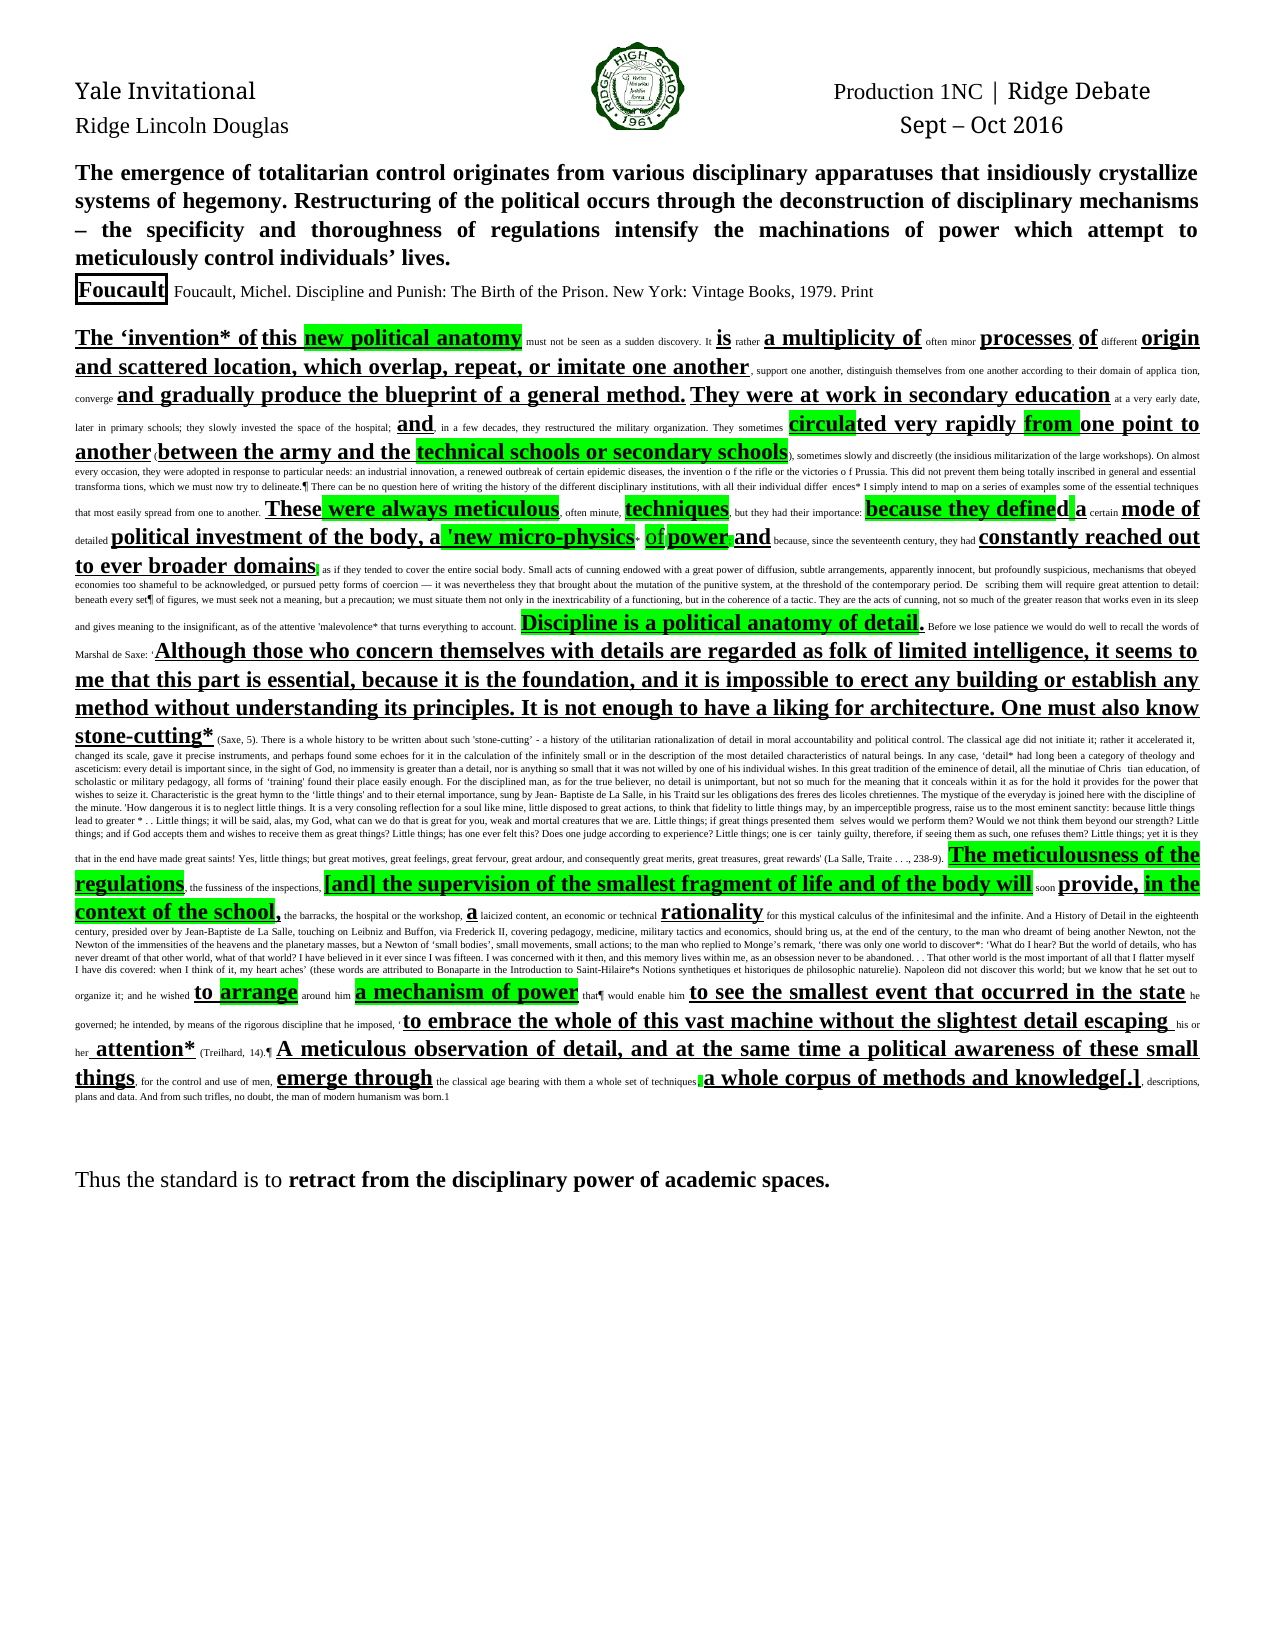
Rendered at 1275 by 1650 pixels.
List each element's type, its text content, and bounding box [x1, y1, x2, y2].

text Thus the standard is to retract from the disciplinary power of academic spaces. [75, 1166, 1200, 1192]
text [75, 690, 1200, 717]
picture [577, 42, 697, 130]
subtitle The emergence of totalitarian control originates from various disciplinary apparatuses that insidiously crystallize systems of hegemony. Restructuring of the political occurs through the deconstruction of disciplinary mechanisms – the specificity and thoroughness of regulations intensify the machinations of power which attempt to meticulously control individuals’ lives. [75, 159, 1200, 270]
text Foucault Foucault, Michel. Discipline and Punish: The Birth of the Prison. New York: Vintage Books, 1979. Print [168, 272, 1200, 305]
